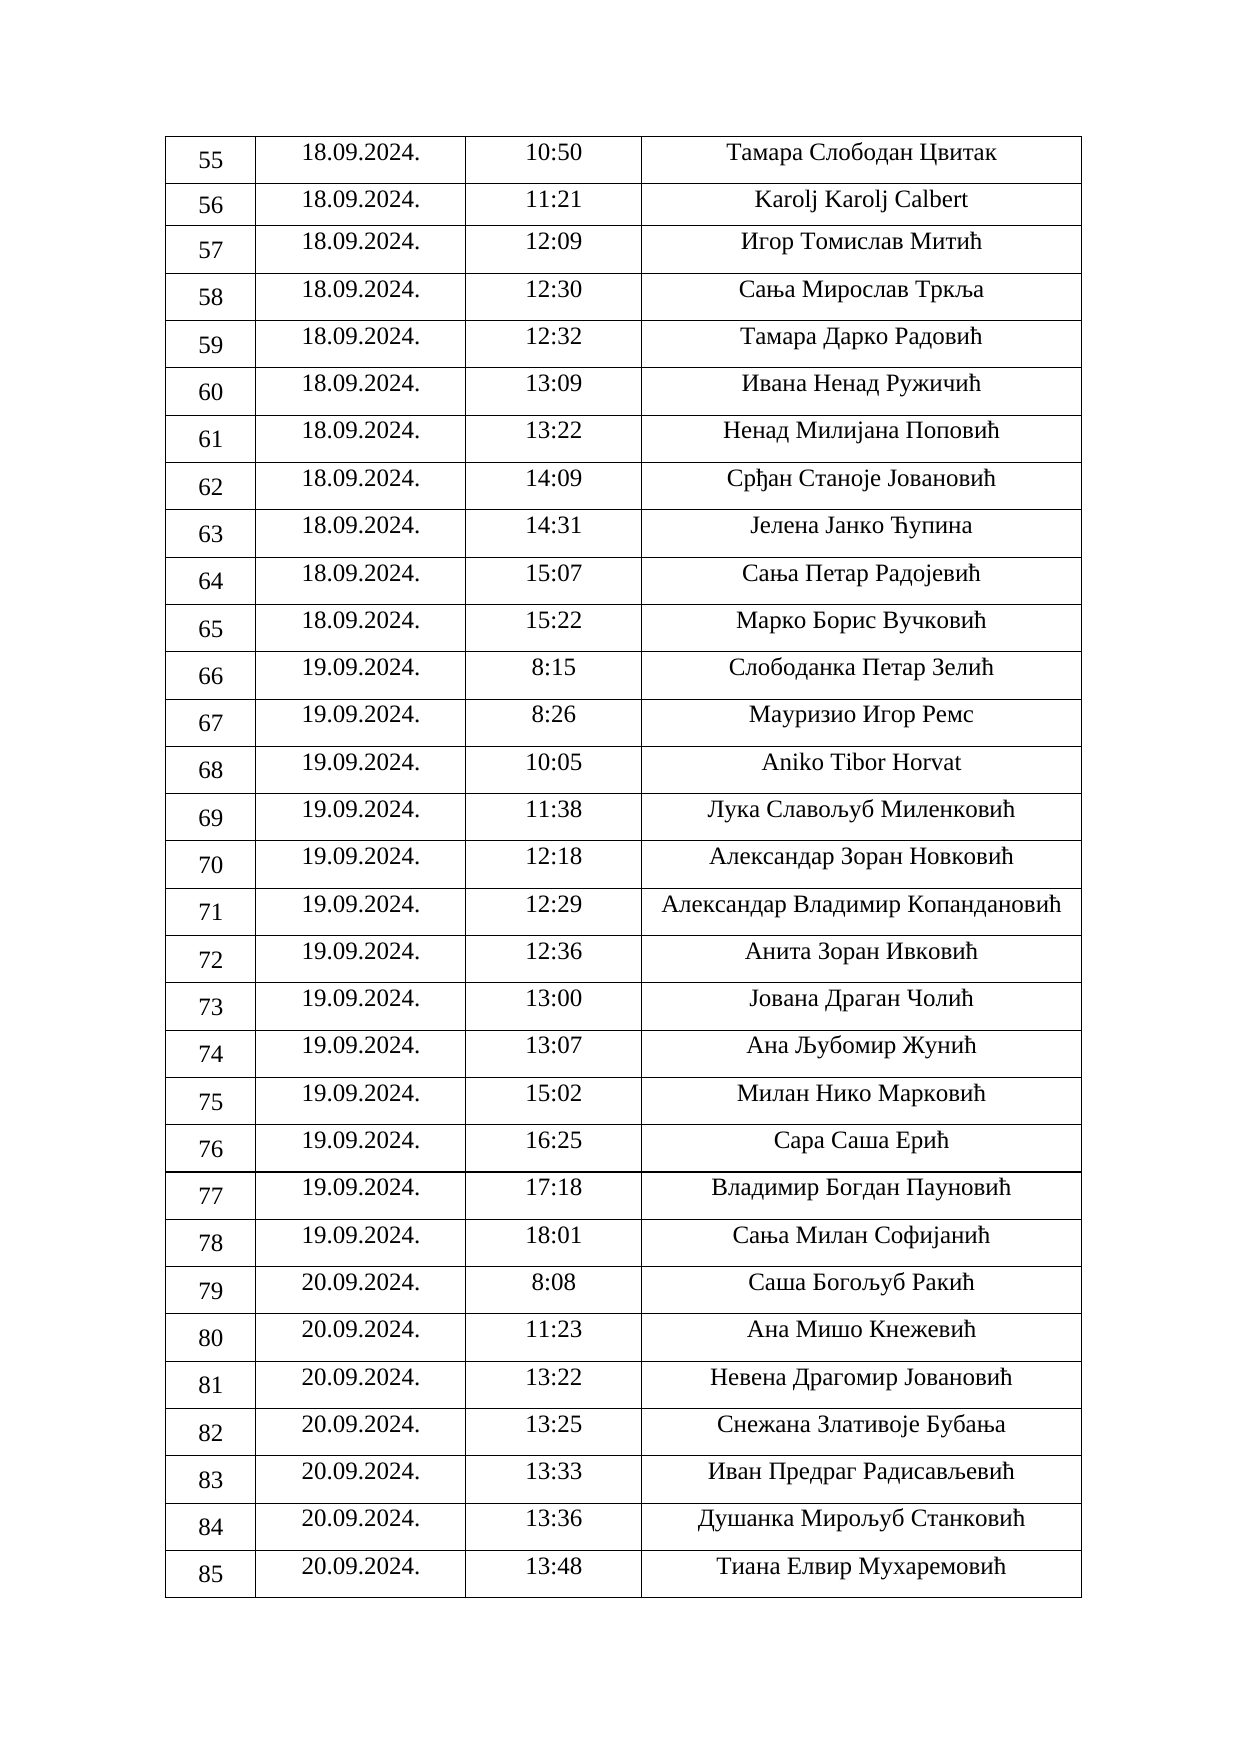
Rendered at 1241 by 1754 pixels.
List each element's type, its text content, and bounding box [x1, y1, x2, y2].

table_cell Милан Нико Марковић [642, 1078, 1081, 1124]
table_cell 61 [166, 416, 255, 462]
table_cell 64 [166, 558, 255, 604]
table_cell 18.09.2024. [256, 416, 465, 462]
table_cell 69 [166, 794, 255, 840]
table_cell 19.09.2024. [256, 652, 465, 698]
table_cell 10:50 [466, 137, 641, 183]
table_cell 20.09.2024. [256, 1267, 465, 1313]
table_cell 62 [166, 463, 255, 509]
table_cell 15:07 [466, 558, 641, 604]
table_cell Игор Томислав Митић [642, 226, 1081, 273]
table_cell Анита Зоран Ивковић [642, 936, 1081, 982]
table_cell Karolј Karolј Calbert [642, 184, 1081, 225]
table_cell Саша Богољуб Ракић [642, 1267, 1081, 1313]
table_cell 18.09.2024. [256, 463, 465, 509]
table_cell 66 [166, 652, 255, 698]
table_cell Сања Петар Радојевић [642, 558, 1081, 604]
table_cell 81 [166, 1362, 255, 1408]
table_cell Марко Борис Вучковић [642, 605, 1081, 651]
table_cell 19.09.2024. [256, 747, 465, 793]
table_cell Сара Саша Ерић [642, 1125, 1081, 1171]
table_cell Ивана Ненад Ружичић [642, 368, 1081, 414]
table_cell Душанка Мирољуб Станковић [642, 1504, 1081, 1550]
table_cell 16:25 [466, 1125, 641, 1171]
table_cell 15:22 [466, 605, 641, 651]
table_cell Мауризио Игор Ремс [642, 700, 1081, 746]
table_cell 18.09.2024. [256, 510, 465, 557]
table_cell 68 [166, 747, 255, 793]
table_cell 67 [166, 700, 255, 746]
table_cell Aniko Tibor Horvat [642, 747, 1081, 793]
table_cell 19.09.2024. [256, 1220, 465, 1266]
table_cell Тамара Дарко Радовић [642, 321, 1081, 367]
table_cell 14:09 [466, 463, 641, 509]
table_cell 19.09.2024. [256, 1173, 465, 1219]
table_cell Слободанка Петар Зелић [642, 652, 1081, 698]
table_cell 19.09.2024. [256, 794, 465, 840]
table_cell 19.09.2024. [256, 1031, 465, 1077]
table_cell 18.09.2024. [256, 184, 465, 225]
table_cell 18.09.2024. [256, 558, 465, 604]
table_cell 58 [166, 274, 255, 320]
table_cell 19.09.2024. [256, 936, 465, 982]
table_cell 20.09.2024. [256, 1362, 465, 1408]
table_cell 75 [166, 1078, 255, 1124]
table_cell 19.09.2024. [256, 983, 465, 1029]
table_cell 13:36 [466, 1504, 641, 1550]
table_cell Тамара Слободан Цвитак [642, 137, 1081, 183]
table_cell Сања Милан Софијанић [642, 1220, 1081, 1266]
table_cell 8:08 [466, 1267, 641, 1313]
table_cell 85 [166, 1551, 255, 1597]
table_cell 14:31 [466, 510, 641, 557]
table_cell 13:22 [466, 416, 641, 462]
table_cell 12:36 [466, 936, 641, 982]
table_cell 20.09.2024. [256, 1504, 465, 1550]
table_cell Ана Мишо Кнежевић [642, 1314, 1081, 1361]
table_cell 79 [166, 1267, 255, 1313]
table_cell 56 [166, 184, 255, 225]
table_cell 19.09.2024. [256, 1125, 465, 1171]
table_cell 19.09.2024. [256, 841, 465, 888]
table_cell 12:30 [466, 274, 641, 320]
table_cell 18.09.2024. [256, 321, 465, 367]
table_cell 12:18 [466, 841, 641, 888]
table_cell Иван Предраг Радисављевић [642, 1456, 1081, 1502]
table_cell 78 [166, 1220, 255, 1266]
table_cell 13:33 [466, 1456, 641, 1502]
table_cell 70 [166, 841, 255, 888]
table_cell 11:38 [466, 794, 641, 840]
table_cell Јелена Јанко Ћупина [642, 510, 1081, 557]
table_cell Лука Славољуб Миленковић [642, 794, 1081, 840]
table_cell 19.09.2024. [256, 700, 465, 746]
table_cell Срђан Станоје Јовановић [642, 463, 1081, 509]
table_cell 71 [166, 889, 255, 935]
table_cell 8:26 [466, 700, 641, 746]
table_cell 18.09.2024. [256, 605, 465, 651]
table_cell 13:22 [466, 1362, 641, 1408]
table_cell 63 [166, 510, 255, 557]
table_cell Ненад Милијана Поповић [642, 416, 1081, 462]
table_cell 18.09.2024. [256, 226, 465, 273]
table_cell 82 [166, 1409, 255, 1455]
table_cell 18.09.2024. [256, 368, 465, 414]
table_cell 20.09.2024. [256, 1551, 465, 1597]
table_cell 19.09.2024. [256, 889, 465, 935]
table_cell 11:23 [466, 1314, 641, 1361]
table_cell 59 [166, 321, 255, 367]
table_cell 72 [166, 936, 255, 982]
table_cell 73 [166, 983, 255, 1029]
table_cell 18.09.2024. [256, 274, 465, 320]
table_cell 18:01 [466, 1220, 641, 1266]
table_cell Тиана Елвир Мухаремовић [642, 1551, 1081, 1597]
table_cell 77 [166, 1173, 255, 1219]
table_cell 19.09.2024. [256, 1078, 465, 1124]
table_cell 80 [166, 1314, 255, 1361]
table_cell 12:09 [466, 226, 641, 273]
table_cell 13:09 [466, 368, 641, 414]
table_cell 18.09.2024. [256, 137, 465, 183]
table_cell Невена Драгомир Јовановић [642, 1362, 1081, 1408]
table_cell Ана Љубомир Жунић [642, 1031, 1081, 1077]
table_cell Александар Зоран Новковић [642, 841, 1081, 888]
table_cell Јована Драган Чолић [642, 983, 1081, 1029]
table_cell 13:00 [466, 983, 641, 1029]
table_cell 60 [166, 368, 255, 414]
table_cell 84 [166, 1504, 255, 1550]
table_cell 83 [166, 1456, 255, 1502]
table_cell 76 [166, 1125, 255, 1171]
table_cell 15:02 [466, 1078, 641, 1124]
table_cell 65 [166, 605, 255, 651]
table_cell 13:48 [466, 1551, 641, 1597]
table_cell 11:21 [466, 184, 641, 225]
table_cell 10:05 [466, 747, 641, 793]
table_cell 57 [166, 226, 255, 273]
table_cell 20.09.2024. [256, 1314, 465, 1361]
table_cell 13:07 [466, 1031, 641, 1077]
table_cell 20.09.2024. [256, 1456, 465, 1502]
table_cell Сања Мирослав Тркља [642, 274, 1081, 320]
table_cell 20.09.2024. [256, 1409, 465, 1455]
table_cell 12:32 [466, 321, 641, 367]
table_cell 8:15 [466, 652, 641, 698]
table_cell Снежана Злативоје Бубања [642, 1409, 1081, 1455]
table_cell 55 [166, 137, 255, 183]
table_cell 13:25 [466, 1409, 641, 1455]
table_cell Владимир Богдан Пауновић [642, 1173, 1081, 1219]
table_cell 74 [166, 1031, 255, 1077]
table_cell 17:18 [466, 1173, 641, 1219]
table_cell 12:29 [466, 889, 641, 935]
table_cell Александар Владимир Копандановић [642, 889, 1081, 935]
